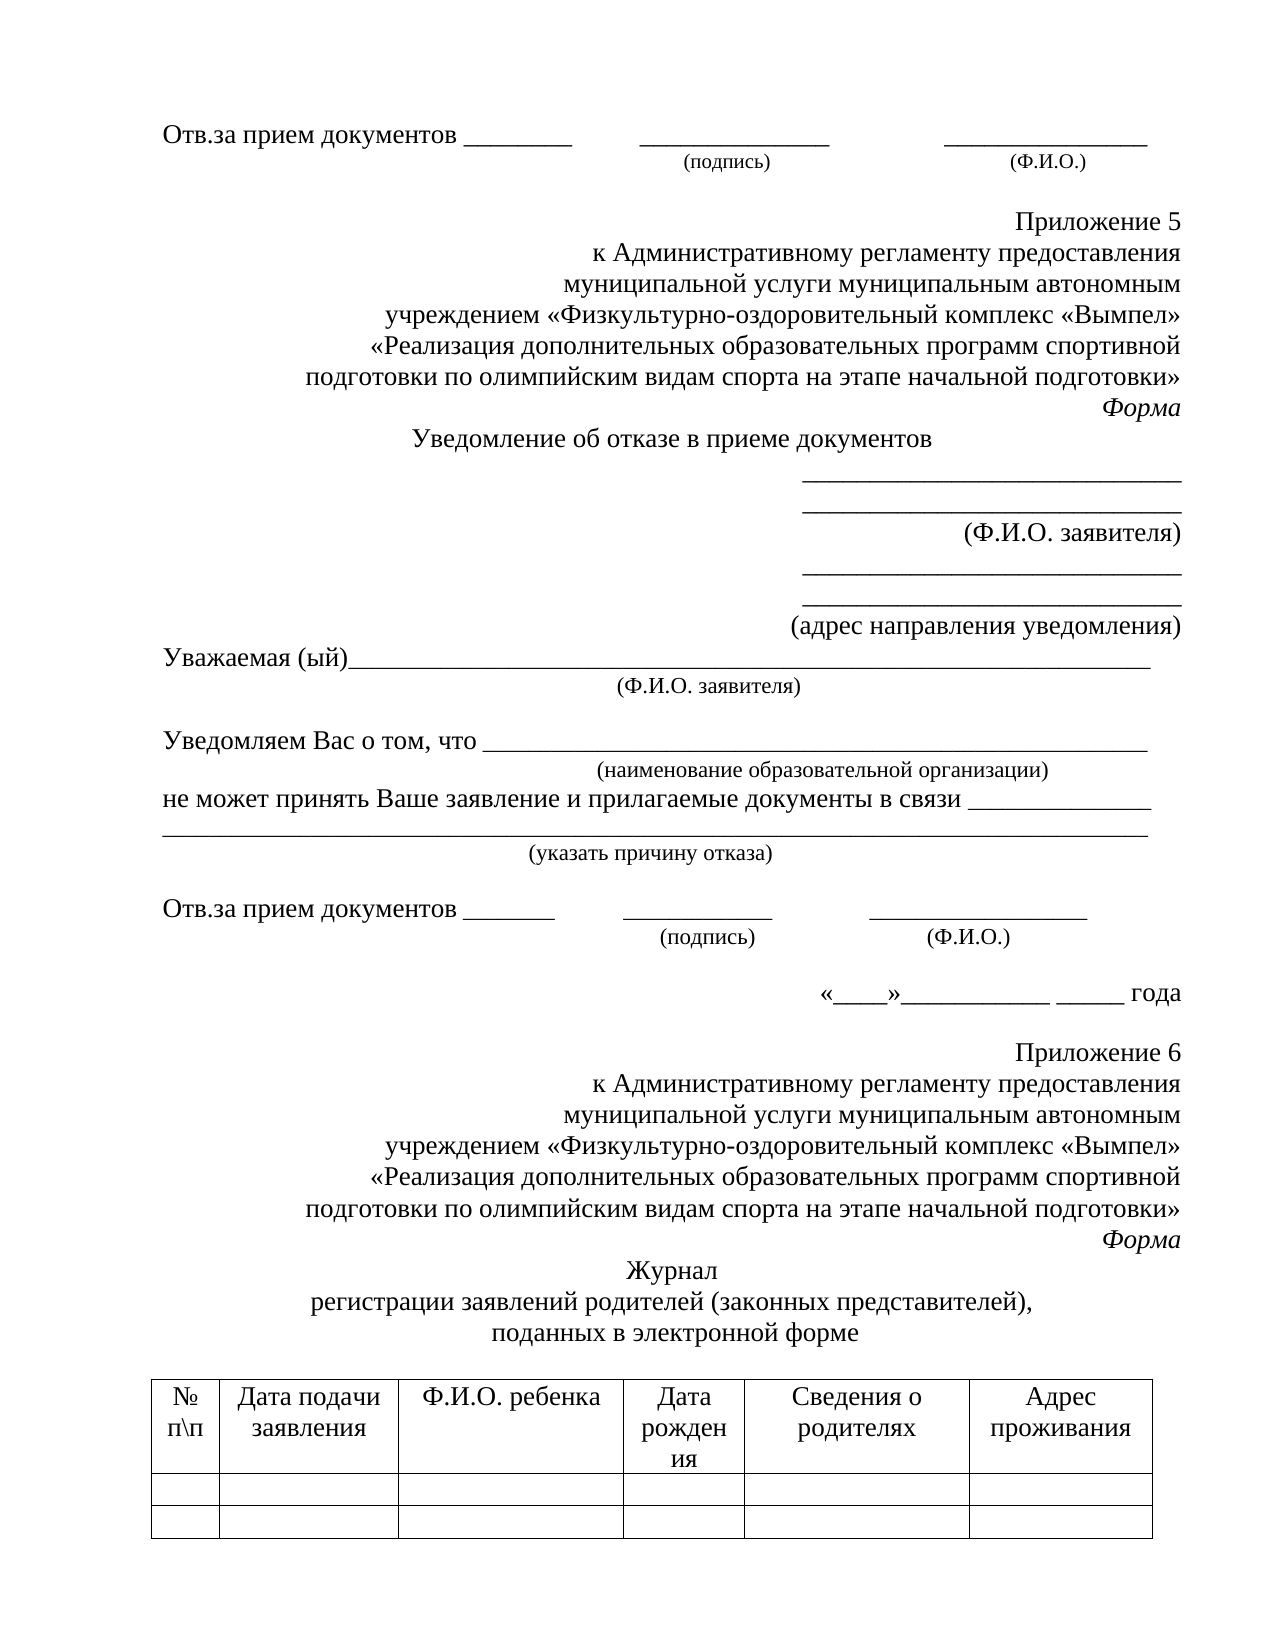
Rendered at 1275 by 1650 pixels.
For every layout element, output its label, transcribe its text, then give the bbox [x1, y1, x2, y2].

text ____________________________ [162, 485, 1181, 516]
text (Ф.И.О. заявителя) [162, 516, 1181, 547]
text Форма [162, 391, 1181, 423]
table_cell [624, 1506, 744, 1537]
text Отв.за прием документов ________ ______________ _______________ [162, 118, 1181, 149]
text учреждением «Физкультурно-оздоровительный комплекс «Вымпел» «Реализация дополнительных образовательных программ спортивной [162, 1129, 1181, 1192]
text муниципальной услуги муниципальным автономным [162, 267, 1181, 298]
table_header Дата подачи заявления [220, 1380, 398, 1473]
text к Административному регламенту предоставления [162, 1067, 1181, 1098]
text Отв.за прием документов ________ _____________ ___________________ [162, 892, 1181, 923]
text (наименование образовательной организации) [162, 756, 1181, 782]
table_header Ф.И.О. ребенка [399, 1380, 623, 1473]
table_cell [970, 1474, 1152, 1505]
text Приложение 5 [162, 204, 1181, 236]
table_cell [220, 1474, 398, 1505]
text ____________________________ [162, 547, 1181, 578]
table_cell [399, 1506, 623, 1537]
text поданных в электронной форме [162, 1316, 1181, 1347]
text к Административному регламенту предоставления [162, 236, 1181, 267]
text (Ф.И.О. заявителя) [162, 672, 1181, 698]
text (адрес направления уведомления) [162, 609, 1181, 641]
text «____»___________ _____ года [162, 976, 1181, 1007]
text ____________________________ [162, 454, 1181, 485]
text регистрации заявлений родителей (законных представителей), [162, 1285, 1181, 1316]
text (указать причину отказа) [162, 839, 1181, 866]
text подготовки по олимпийским видам спорта на этапе начальной подготовки» [162, 1192, 1181, 1223]
table_cell [152, 1474, 219, 1505]
table_cell [970, 1506, 1152, 1537]
table_header Адрес проживания [970, 1380, 1152, 1473]
text Уведомляем Вас о том, что __________________________________________________________ [162, 724, 1181, 756]
text ______________________________________________________________________________________ [162, 813, 1181, 839]
table_header Дата рождения [624, 1380, 744, 1473]
text (подпись) (Ф.И.О.) [162, 149, 1181, 173]
text подготовки по олимпийским видам спорта на этапе начальной подготовки» [162, 360, 1181, 391]
table_header Сведения о родителях [745, 1380, 969, 1473]
text муниципальной услуги муниципальным автономным [162, 1098, 1181, 1129]
table_cell [152, 1506, 219, 1537]
table_cell [745, 1474, 969, 1505]
text ____________________________ [162, 578, 1181, 609]
table_cell [220, 1506, 398, 1537]
text не может принять Ваше заявление и прилагаемые документы в связи ________________ [162, 782, 1181, 813]
text Приложение 6 [162, 1036, 1181, 1067]
text учреждением «Физкультурно-оздоровительный комплекс «Вымпел» «Реализация дополнительных образовательных программ спортивной [162, 298, 1181, 360]
text Форма [162, 1223, 1181, 1254]
table_cell [745, 1506, 969, 1537]
text Журнал [162, 1254, 1181, 1285]
text (подпись) (Ф.И.О.) [162, 923, 1181, 950]
text Уведомление об отказе в приеме документов [162, 423, 1181, 454]
table_cell [399, 1474, 623, 1505]
text Уважаемая (ый)______________________________________________________________________ [162, 641, 1181, 672]
table_cell [624, 1474, 744, 1505]
table_header № п\п [152, 1380, 219, 1473]
